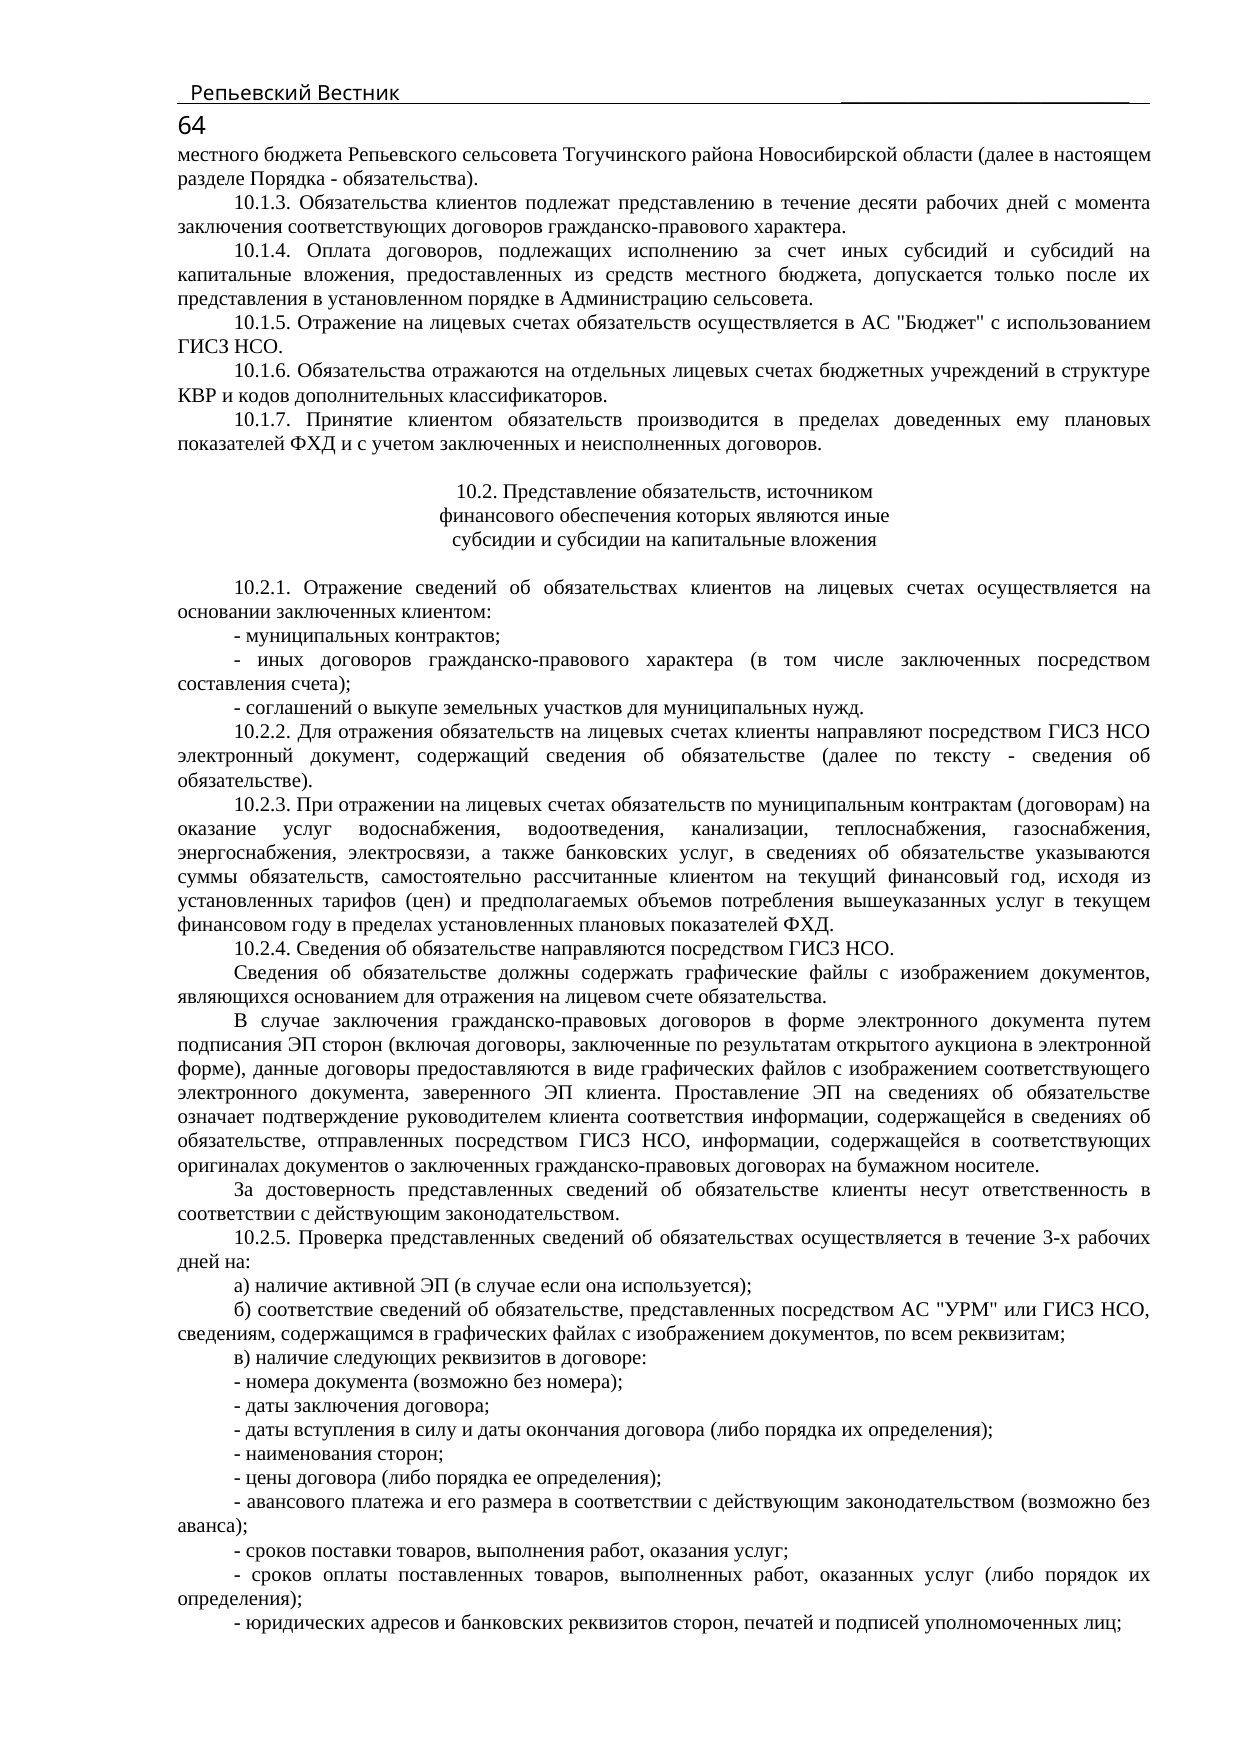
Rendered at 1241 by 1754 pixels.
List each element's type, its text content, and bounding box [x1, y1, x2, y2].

text 10.2.4. Сведения об обязательстве направляются посредством ГИСЗ НСО. [177, 936, 1152, 960]
text - муниципальных контрактов; [177, 623, 1152, 647]
text - соглашений о выкупе земельных участков для муниципальных нужд. [177, 695, 1152, 719]
text - иных договоров гражданско-правового характера (в том числе заключенных посредством составления счета); [177, 647, 1152, 695]
text 10.2.2. Для отражения обязательств на лицевых счетах клиенты направляют посредством ГИСЗ НСО электронный документ, содержащий сведения об обязательстве (далее по тексту - сведения об обязательстве). [177, 719, 1152, 792]
text Сведения об обязательстве должны содержать графические файлы с изображением документов, являющихся основанием для отражения на лицевом счете обязательства. [177, 960, 1152, 1008]
text а) наличие активной ЭП (в случае если она используется); [177, 1273, 1152, 1297]
text 10.1.4. Оплата договоров, подлежащих исполнению за счет иных субсидий и субсидий на капитальные вложения, предоставленных из средств местного бюджета, допускается только после их представления в установленном порядке в Администрацию сельсовета. [177, 238, 1152, 310]
text - сроков поставки товаров, выполнения работ, оказания услуг; [177, 1537, 1152, 1562]
text - даты заключения договора; [177, 1393, 1152, 1417]
text 10.1.3. Обязательства клиентов подлежат представлению в течение десяти рабочих дней с момента заключения соответствующих договоров гражданско-правового характера. [177, 190, 1152, 238]
text В случае заключения гражданско-правовых договоров в форме электронного документа путем подписания ЭП сторон (включая договоры, заключенные по результатам открытого аукциона в электронной форме), данные договоры предоставляются в виде графических файлов с изображением соответствующего электронного документа, заверенного ЭП клиента. Проставление ЭП на сведениях об обязательстве означает подтверждение руководителем клиента соответствия информации, содержащейся в сведениях об обязательстве, отправленных посредством ГИСЗ НСО, информации, содержащейся в соответствующих оригиналах документов о заключенных гражданско-правовых договорах на бумажном носителе. [177, 1008, 1152, 1177]
text - цены договора (либо порядка ее определения); [177, 1465, 1152, 1489]
text За достоверность представленных сведений об обязательстве клиенты несут ответственность в соответствии с действующим законодательством. [177, 1177, 1152, 1225]
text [177, 142, 1152, 190]
text - наименования сторон; [177, 1441, 1152, 1465]
text 10.2.3. При отражении на лицевых счетах обязательств по муниципальным контрактам (договорам) на оказание услуг водоснабжения, водоотведения, канализации, теплоснабжения, газоснабжения, энергоснабжения, электросвязи, а также банковских услуг, в сведениях об обязательстве указываются суммы обязательств, самостоятельно рассчитанные клиентом на текущий финансовый год, исходя из установленных тарифов (цен) и предполагаемых объемов потребления вышеуказанных услуг в текущем финансовом году в пределах установленных плановых показателей ФХД. [177, 792, 1152, 936]
text 10.1.6. Обязательства отражаются на отдельных лицевых счетах бюджетных учреждений в структуре КВР и кодов дополнительных классификаторов. [177, 358, 1152, 407]
text 10.1.7. Принятие клиентом обязательств производится в пределах доведенных ему плановых показателей ФХД и с учетом заключенных и неисполненных договоров. [177, 407, 1152, 455]
text 10.2.1. Отражение сведений об обязательствах клиентов на лицевых счетах осуществляется на основании заключенных клиентом: [177, 575, 1152, 623]
text - номера документа (возможно без номера); [177, 1369, 1152, 1393]
text 10.2.5. Проверка представленных сведений об обязательствах осуществляется в течение 3-х рабочих дней на: [177, 1225, 1152, 1273]
text б) соответствие сведений об обязательстве, представленных посредством АС "УРМ" или ГИСЗ НСО, сведениям, содержащимся в графических файлах с изображением документов, по всем реквизитам; [177, 1297, 1152, 1345]
text субсидии и субсидии на капитальные вложения [177, 527, 1152, 551]
text - даты вступления в силу и даты окончания договора (либо порядка их определения); [177, 1417, 1152, 1441]
text в) наличие следующих реквизитов в договоре: [177, 1345, 1152, 1369]
text - сроков оплаты поставленных товаров, выполненных работ, оказанных услуг (либо порядок их определения); [177, 1562, 1152, 1610]
text 10.2. Представление обязательств, источником [177, 479, 1152, 503]
text финансового обеспечения которых являются иные [177, 503, 1152, 527]
text - авансового платежа и его размера в соответствии с действующим законодательством (возможно без аванса); [177, 1489, 1152, 1537]
text - юридических адресов и банковских реквизитов сторон, печатей и подписей уполномоченных лиц; [177, 1610, 1152, 1634]
text 10.1.5. Отражение на лицевых счетах обязательств осуществляется в АС "Бюджет" с использованием ГИСЗ НСО. [177, 310, 1152, 358]
